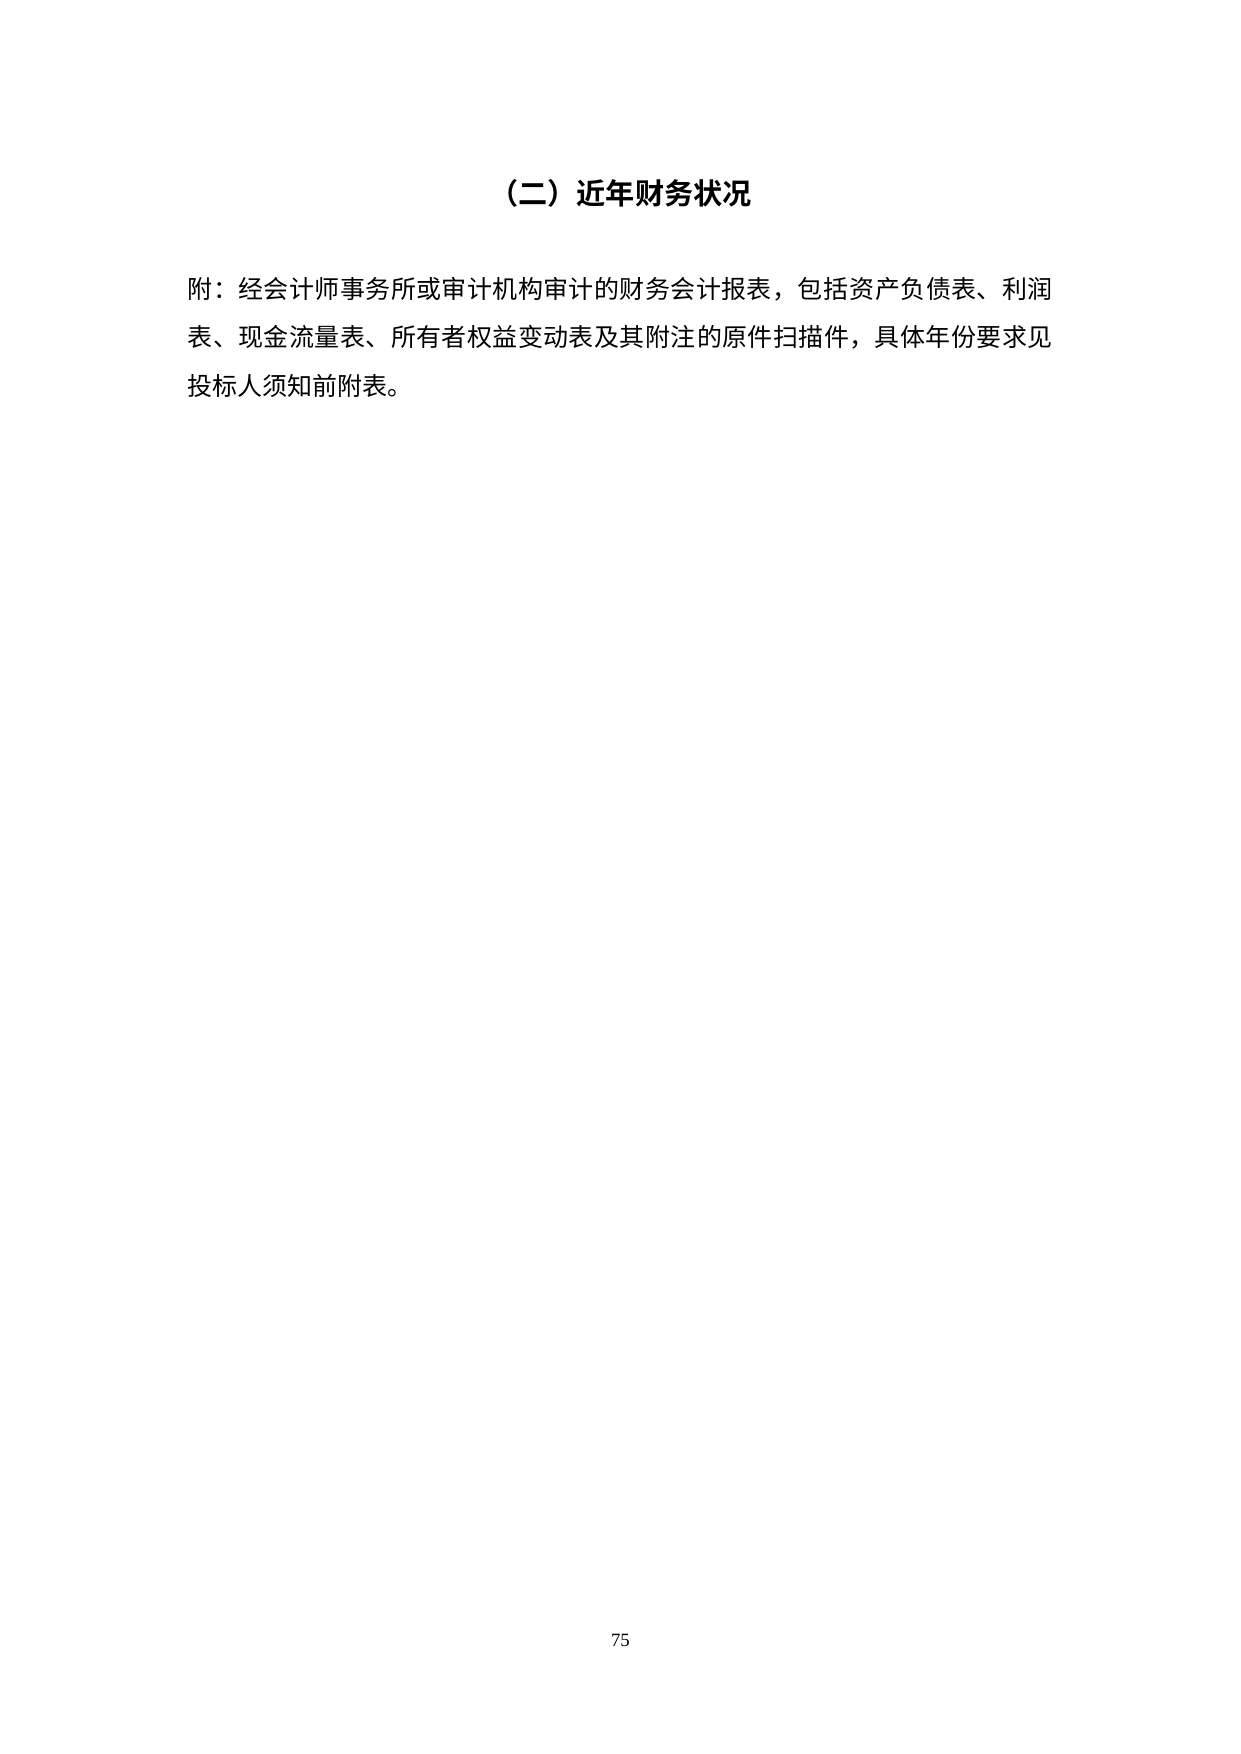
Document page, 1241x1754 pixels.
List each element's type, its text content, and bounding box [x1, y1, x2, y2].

text （二）近年财务状况 [187, 168, 1053, 216]
text 附：经会计师事务所或审计机构审计的财务会计报表，包括资产负债表、利润表、现金流量表、所有者权益变动表及其附注的原件扫描件，具体年份要求见投标人须知前附表。 [187, 264, 1053, 408]
